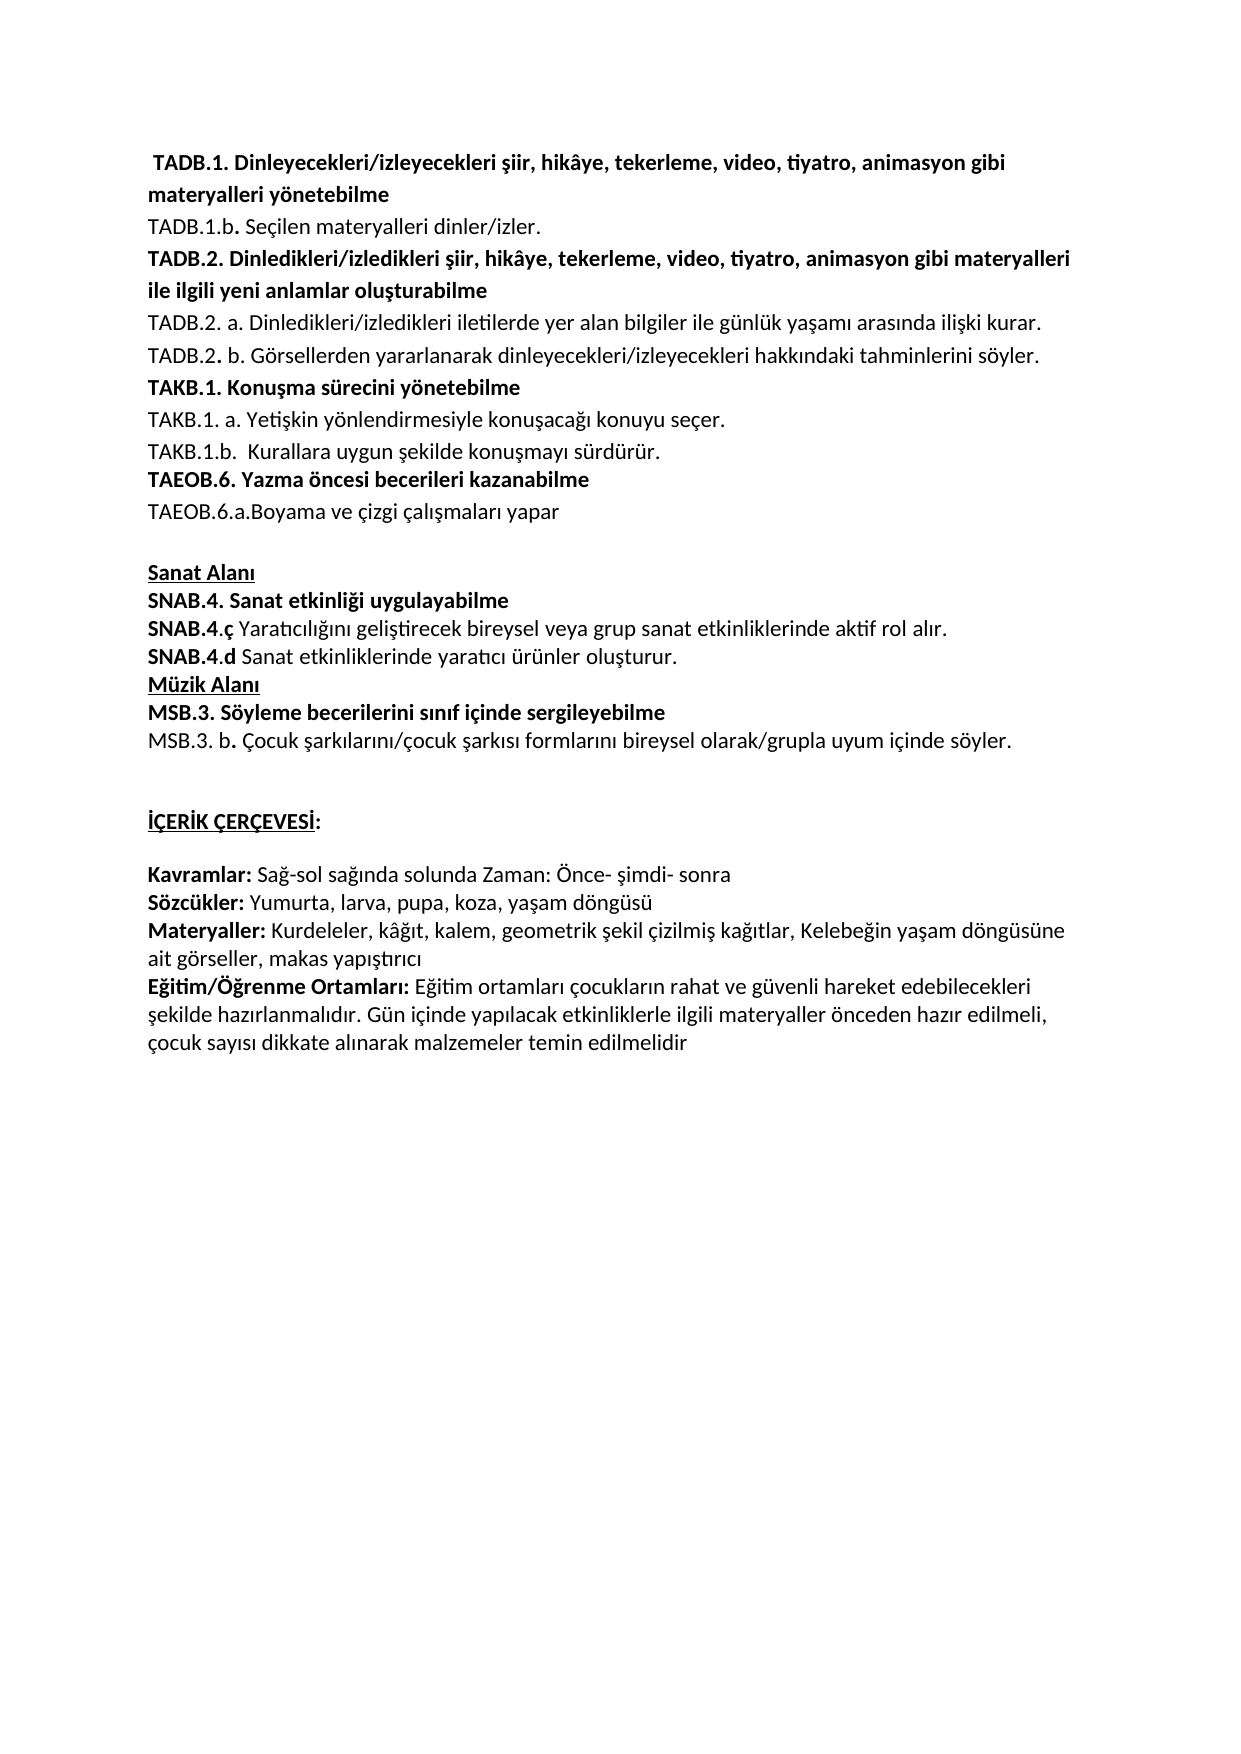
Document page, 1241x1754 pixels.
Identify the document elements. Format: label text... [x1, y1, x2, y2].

text Eğitim/Öğrenme Ortamları: Eğitim ortamları çocukların rahat ve güvenli hareket edebilecekleri şekilde hazırlanmalıdır. Gün içinde yapılacak etkinliklerle ilgili materyaller önceden hazır edilmeli, çocuk sayısı dikkate alınarak malzemeler temin edilmelidir [148, 972, 1093, 1056]
text Kavramlar: Sağ-sol sağında solunda Zaman: Önce- şimdi- sonra [148, 860, 1093, 888]
text Sanat Alanı [148, 558, 1093, 586]
text TADB.2. b. Görsellerden yararlanarak dinleyecekleri/izleyecekleri hakkındaki tahminlerini söyler. [148, 341, 1093, 369]
text TADB.2. a. Dinledikleri/izledikleri iletilerde yer alan bilgiler ile günlük yaşamı arasında ilişki kurar. [148, 308, 1093, 337]
text SNAB.4.d Sanat etkinliklerinde yaratıcı ürünler oluşturur. [148, 642, 1093, 670]
text TADB.2. Dinledikleri/izledikleri şiir, hikâye, tekerleme, video, tiyatro, animasyon gibi materyalleri ile ilgili yeni anlamlar oluşturabilme [148, 244, 1093, 304]
text MSB.3. Söyleme becerilerini sınıf içinde sergileyebilme [148, 698, 1093, 726]
text TAEOB.6.a.Boyama ve çizgi çalışmaları yapar [148, 497, 1093, 526]
text MSB.3. b. Çocuk şarkılarını/çocuk şarkısı formlarını bireysel olarak/grupla uyum içinde söyler. [148, 726, 1093, 754]
text Sözcükler: Yumurta, larva, pupa, koza, yaşam döngüsü [148, 888, 1093, 916]
text TAKB.1.b. Kurallara uygun şekilde konuşmayı sürdürür. [148, 437, 1093, 465]
text TAEOB.6. Yazma öncesi becerileri kazanabilme [148, 465, 1093, 493]
text Materyaller: Kurdeleler, kâğıt, kalem, geometrik şekil çizilmiş kağıtlar, Kelebeğin yaşam döngüsüne ait görseller, makas yapıştırıcı [148, 916, 1093, 972]
text SNAB.4.ç Yaratıcılığını geliştirecek bireysel veya grup sanat etkinliklerinde aktif rol alır. [148, 614, 1093, 642]
text Müzik Alanı [148, 670, 1093, 698]
text TAKB.1. Konuşma sürecini yönetebilme [148, 373, 1093, 401]
text SNAB.4. Sanat etkinliği uygulayabilme [148, 586, 1093, 614]
text TADB.1. Dinleyecekleri/izleyecekleri şiir, hikâye, tekerleme, video, tiyatro, animasyon gibi materyalleri yönetebilme [148, 148, 1093, 208]
text İÇERİK ÇERÇEVESİ: [148, 807, 1093, 835]
text TAKB.1. a. Yetişkin yönlendirmesiyle konuşacağı konuyu seçer. [148, 405, 1093, 433]
text TADB.1.b. Seçilen materyalleri dinler/izler. [148, 212, 1093, 240]
